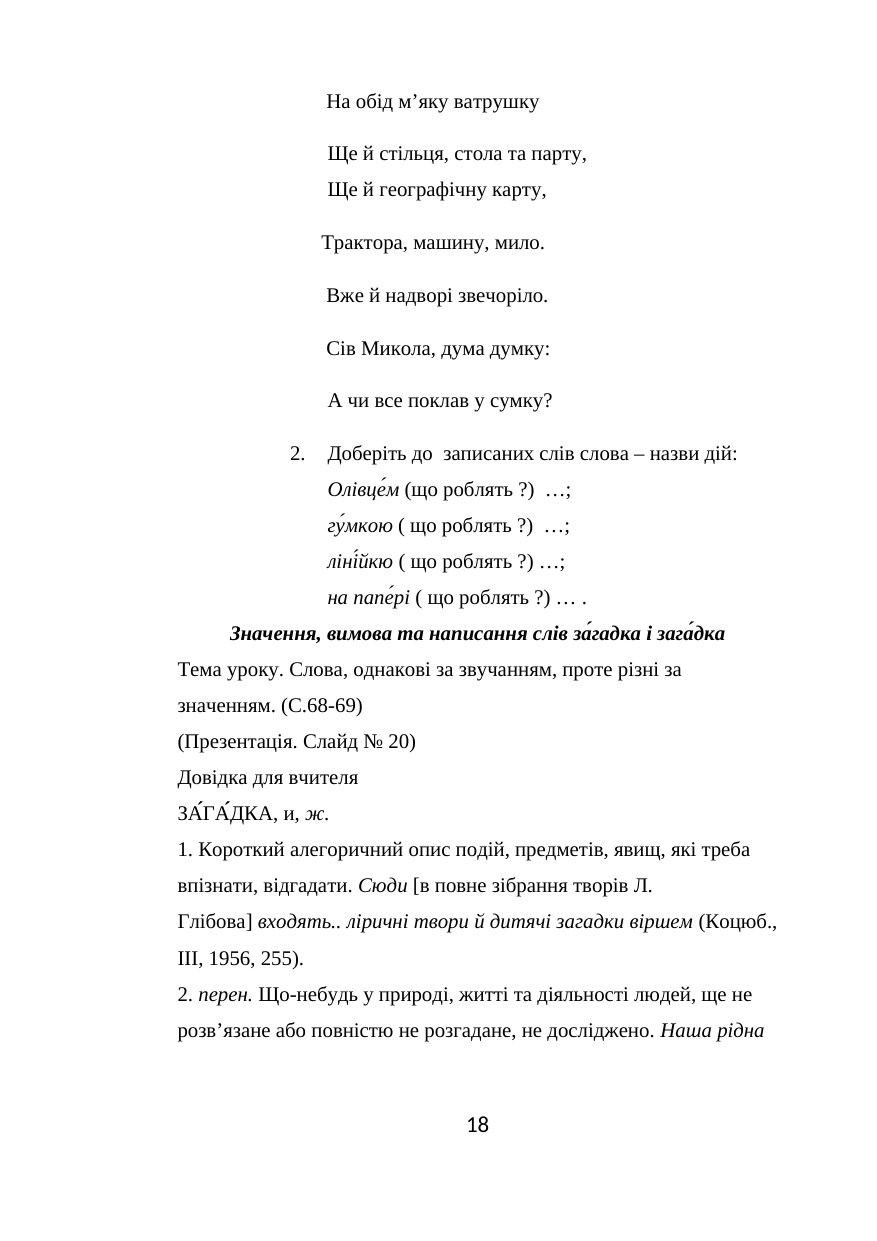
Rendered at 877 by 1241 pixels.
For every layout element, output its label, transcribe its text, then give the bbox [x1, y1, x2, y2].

list А чи все поклав у сумку? [327, 388, 778, 412]
text Тема уроку. Слова, однакові за звучанням, проте різні за значенням. (С.68-69) [177, 657, 778, 717]
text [177, 982, 778, 1042]
text ліні́йкю ( що роблять ?) …; [327, 549, 778, 573]
text на папе́рі ( що роблять ?) … . [327, 585, 778, 609]
list Ще й стільця, стола та парту, [327, 141, 778, 165]
text (Презентація. Слайд № 20) [177, 729, 778, 753]
text 1. Короткий алегоричний опис подій, предметів, явищ, які треба впізнати, відгадати. Сюди [в повне зібрання творів Л. Глібова] входять.. ліричні твори й дитячі загадки віршем (Коцюб., III, 1956, 255). [177, 837, 778, 969]
text Олівце́м (що роблять ?) …; [327, 477, 778, 501]
text Довідка для вчителя [177, 765, 778, 789]
text Сів Микола, дума думку: [290, 336, 778, 359]
list Доберіть до записаних слів слова – назви дій: [290, 441, 778, 465]
text ЗА́́ГА́́ДКА, и, ж. [177, 801, 778, 825]
text гу́мкою ( що роблять ?) …; [327, 513, 778, 537]
text Трактора, машину, мило. [290, 230, 778, 254]
text Значення, вимова та написання слів за́гадка і зага́дка [177, 621, 778, 645]
text На обід м’яку ватрушку [290, 89, 778, 113]
list Ще й географічну карту, [327, 177, 778, 201]
text Вже й надворі звечоріло. [290, 283, 778, 307]
